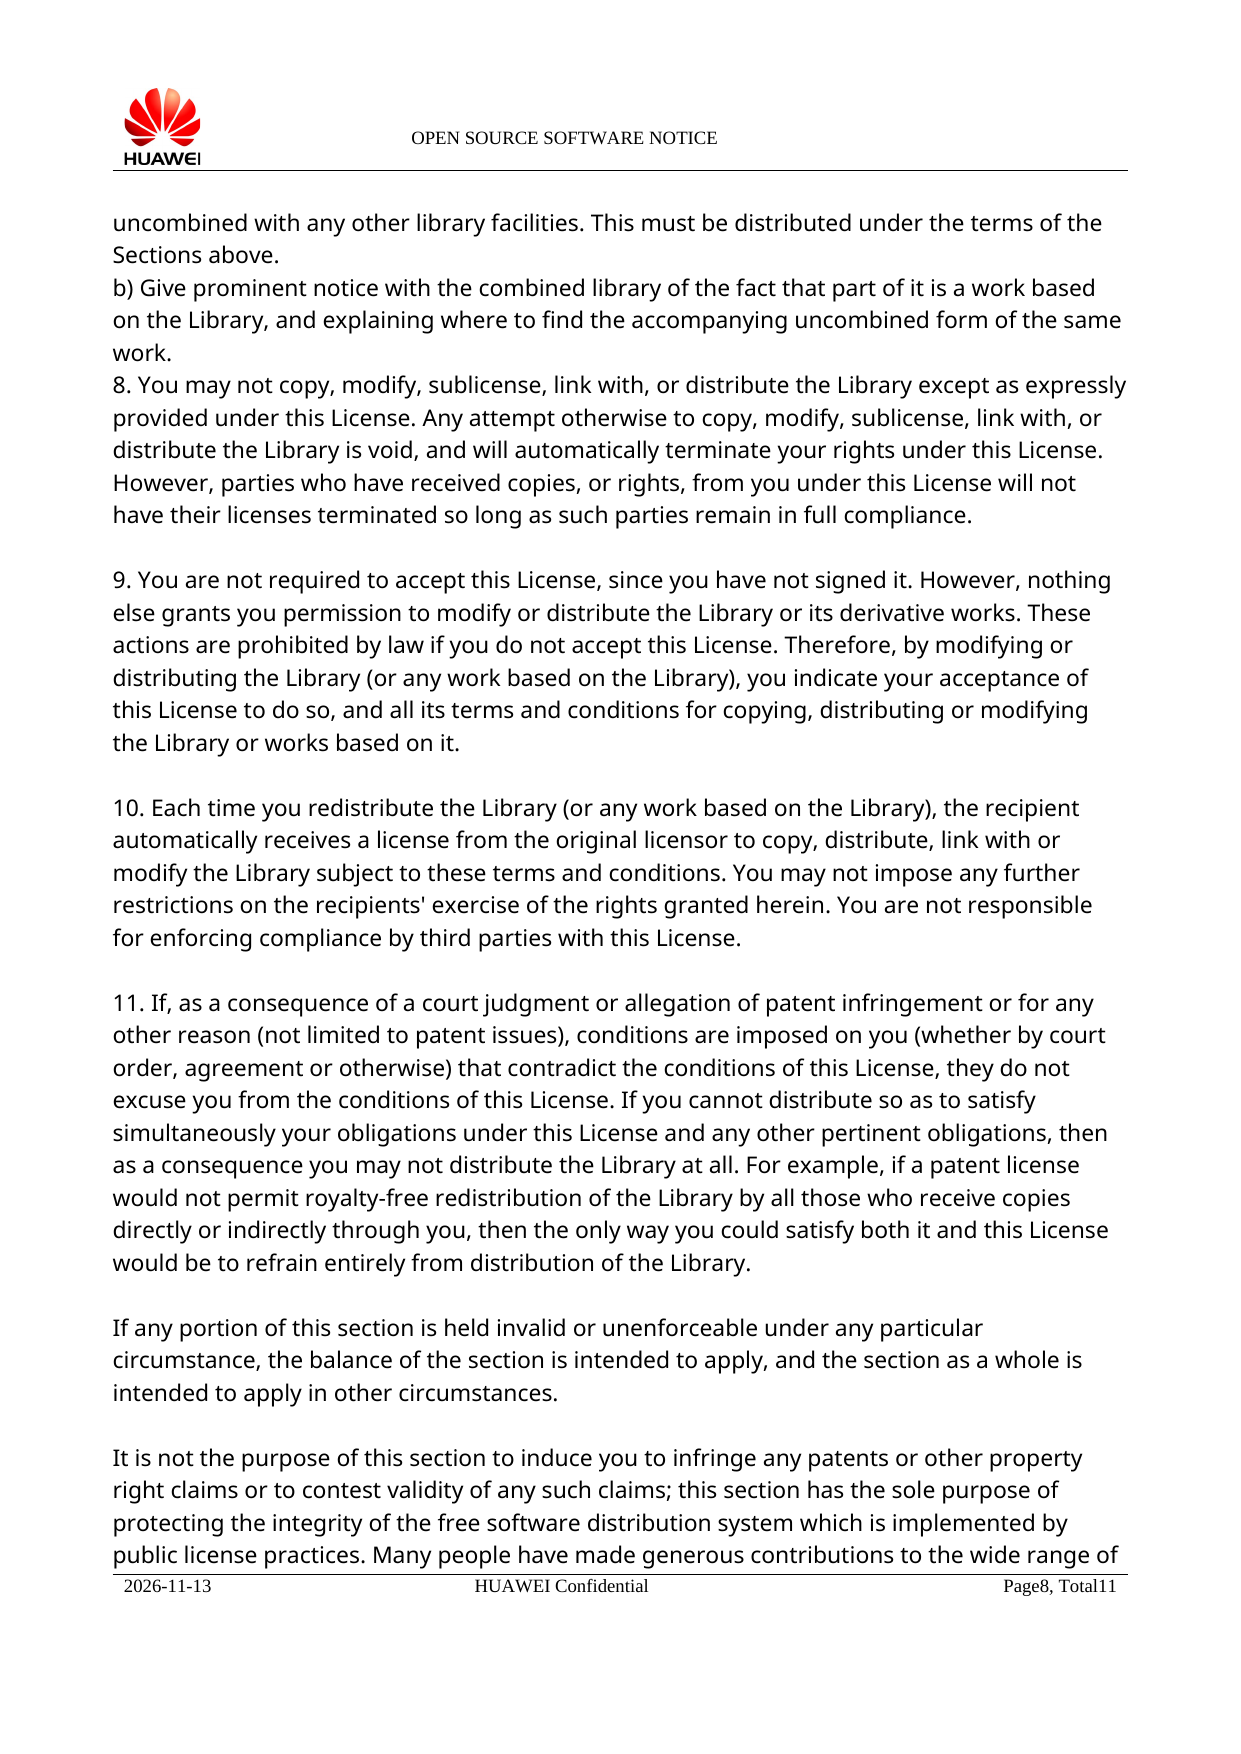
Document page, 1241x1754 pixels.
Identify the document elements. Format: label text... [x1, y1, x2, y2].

text b) Give prominent notice with the combined library of the fact that part of it is a work based on the Library, and explaining where to find the accompanying uncombined form of the same work. [112, 271, 1128, 369]
text If any portion of this section is held invalid or unenforceable under any particular circumstance, the balance of the section is intended to apply, and the section as a whole is intended to apply in other circumstances. [112, 1311, 1128, 1409]
text 8. You may not copy, modify, sublicense, link with, or distribute the Library except as expressly provided under this License. Any attempt otherwise to copy, modify, sublicense, link with, or distribute the Library is void, and will automatically terminate your rights under this License. However, parties who have received copies, or rights, from you under this License will not have their licenses terminated so long as such parties remain in full compliance. [112, 369, 1128, 531]
text 9. You are not required to accept this License, since you have not signed it. However, nothing else grants you permission to modify or distribute the Library or its derivative works. These actions are prohibited by law if you do not accept this License. Therefore, by modifying or distributing the Library (or any work based on the Library), you indicate your acceptance of this License to do so, and all its terms and conditions for copying, distributing or modifying the Library or works based on it. [112, 564, 1128, 759]
text 10. Each time you redistribute the Library (or any work based on the Library), the recipient automatically receives a license from the original licensor to copy, distribute, link with or modify the Library subject to these terms and conditions. You may not impose any further restrictions on the recipients' exercise of the rights granted herein. You are not responsible for enforcing compliance by third parties with this License. [112, 791, 1128, 954]
picture [124, 88, 201, 165]
text 11. If, as a consequence of a court judgment or allegation of patent infringement or for any other reason (not limited to patent issues), conditions are imposed on you (whether by court order, agreement or otherwise) that contradict the conditions of this License, they do not excuse you from the conditions of this License. If you cannot distribute so as to satisfy simultaneously your obligations under this License and any other pertinent obligations, then as a consequence you may not distribute the Library at all. For example, if a patent license would not permit royalty-free redistribution of the Library by all those who receive copies directly or indirectly through you, then the only way you could satisfy both it and this License would be to refrain entirely from distribution of the Library. [112, 986, 1128, 1279]
